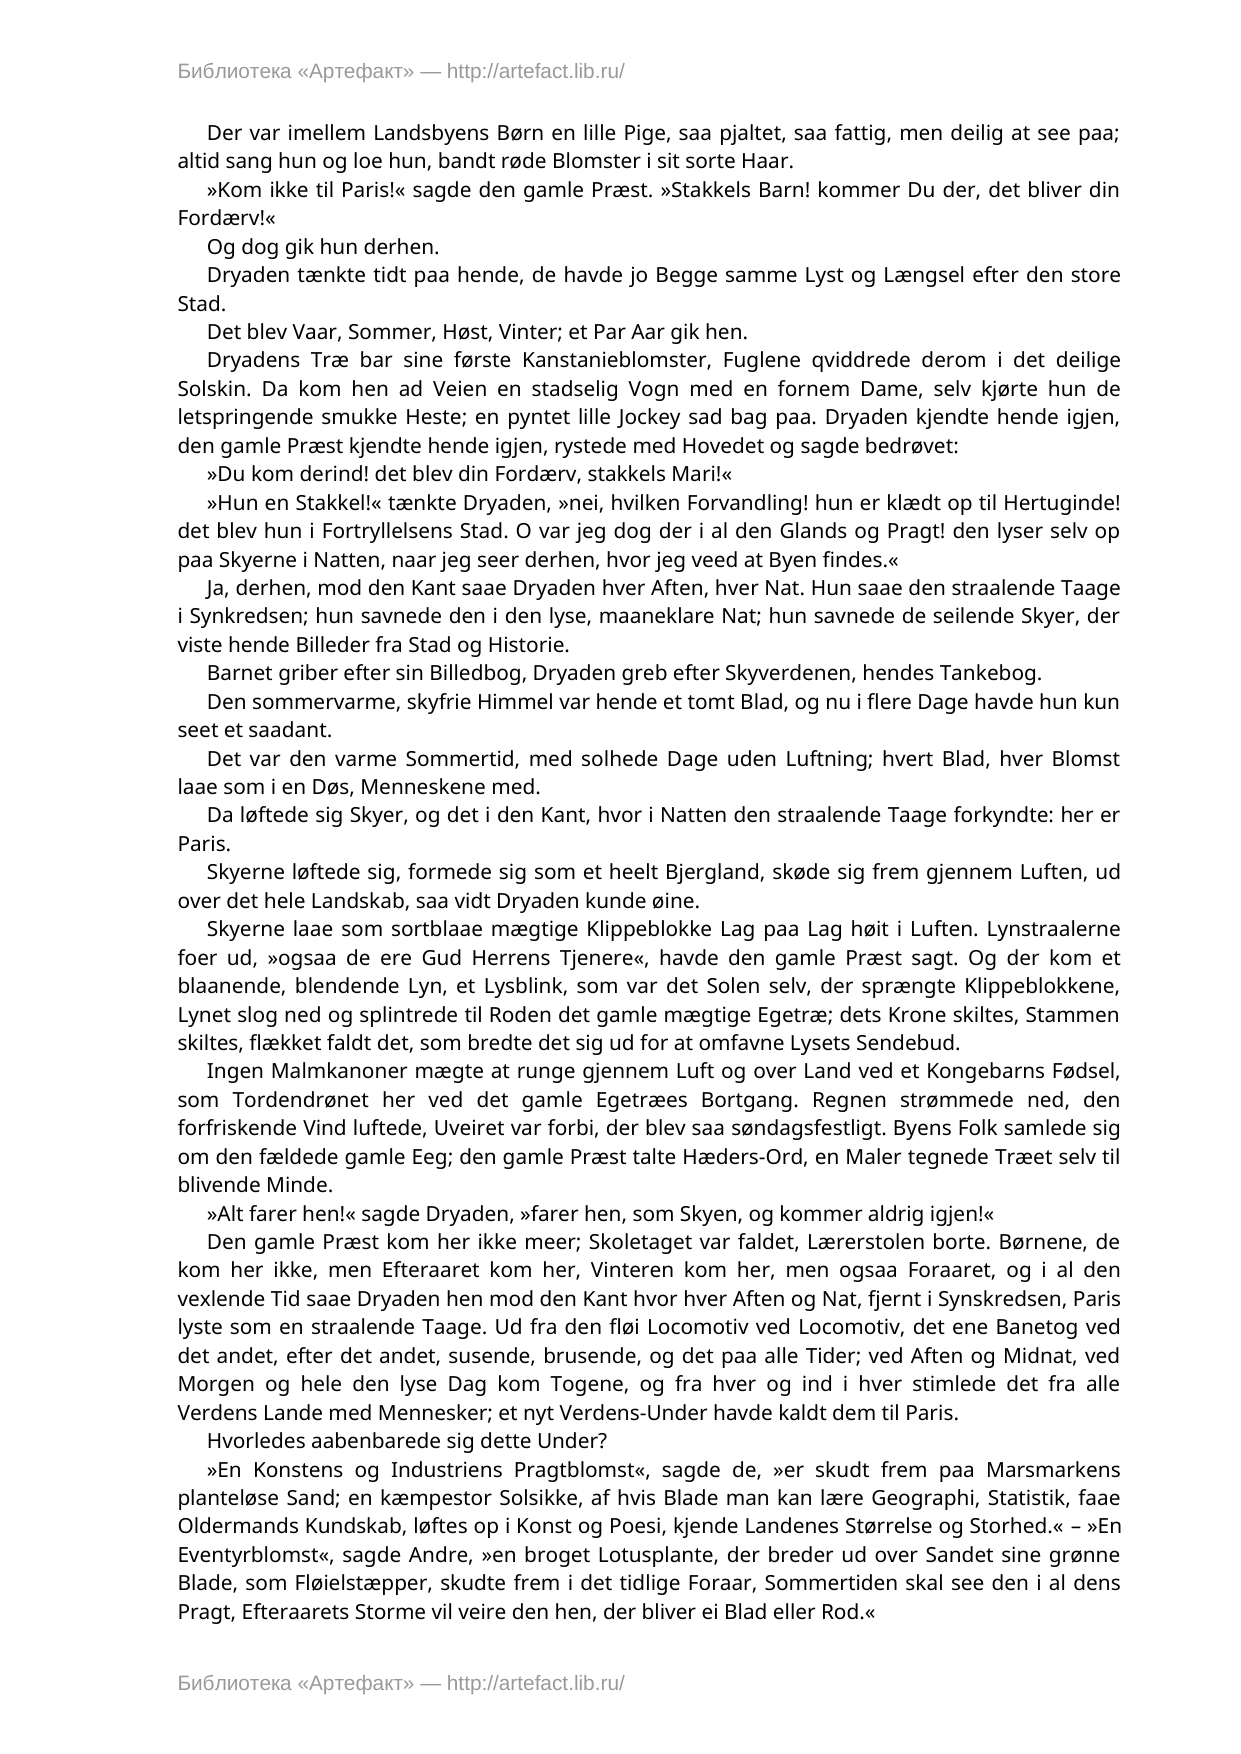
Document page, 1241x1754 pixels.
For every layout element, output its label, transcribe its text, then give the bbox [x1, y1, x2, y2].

text Den gamle Præst kom her ikke meer; Skoletaget var faldet, Lærerstolen borte. Børnene, de kom her ikke, men Efteraaret kom her, Vinteren kom her, men ogsaa Foraaret, og i al den vexlende Tid saae Dryaden hen mod den Kant hvor hver Aften og Nat, fjernt i Synskredsen, Paris lyste som en straalende Taage. Ud fra den fløi Locomotiv ved Locomotiv, det ene Banetog ved det andet, efter det andet, susende, brusende, og det paa alle Tider; ved Aften og Midnat, ved Morgen og hele den lyse Dag kom Togene, og fra hver og ind i hver stimlede det fra alle Verdens Lande med Mennesker; et nyt Verdens-Under havde kaldt dem til Paris. [177, 1227, 1122, 1426]
text Ingen Malmkanoner mægte at runge gjennem Luft og over Land ved et Kongebarns Fødsel, som Tordendrønet her ved det gamle Egetræes Bortgang. Regnen strømmede ned, den forfriskende Vind luftede, Uveiret var forbi, der blev saa søndagsfestligt. Byens Folk samlede sig om den fældede gamle Eeg; den gamle Præst talte Hæders-Ord, en Maler tegnede Træet selv til blivende Minde. [177, 1057, 1122, 1199]
text Skyerne laae som sortblaae mægtige Klippeblokke Lag paa Lag høit i Luften. Lynstraalerne foer ud, »ogsaa de ere Gud Herrens Tjenere«, havde den gamle Præst sagt. Og der kom et blaanende, blendende Lyn, et Lysblink, som var det Solen selv, der sprængte Klippeblokkene, Lynet slog ned og splintrede til Roden det gamle mægtige Egetræ; dets Krone skiltes, Stammen skiltes, flækket faldt det, som bredte det sig ud for at omfavne Lysets Sendebud. [177, 914, 1122, 1057]
text Dryadens Træ bar sine første Kanstanieblomster, Fuglene qviddrede derom i det deilige Solskin. Da kom hen ad Veien en stadselig Vogn med en fornem Dame, selv kjørte hun de letspringende smukke Heste; en pyntet lille Jockey sad bag paa. Dryaden kjendte hende igjen, den gamle Præst kjendte hende igjen, rystede med Hovedet og sagde bedrøvet: [177, 346, 1122, 459]
text Der var imellem Landsbyens Børn en lille Pige, saa pjaltet, saa fattig, men deilig at see paa; altid sang hun og loe hun, bandt røde Blomster i sit sorte Haar. [177, 118, 1122, 175]
text »En Konstens og Industriens Pragtblomst«, sagde de, »er skudt frem paa Marsmarkens planteløse Sand; en kæmpestor Solsikke, af hvis Blade man kan lære Geographi, Statistik, faae Oldermands Kundskab, løftes op i Konst og Poesi, kjende Landenes Størrelse og Storhed.« – »En Eventyrblomst«, sagde Andre, »en broget Lotusplante, der breder ud over Sandet sine grønne Blade, som Fløielstæpper, skudte frem i det tidlige Foraar, Sommertiden skal see den i al dens Pragt, Efteraarets Storme vil veire den hen, der bliver ei Blad eller Rod.« [177, 1455, 1122, 1625]
text Skyerne løftede sig, formede sig som et heelt Bjergland, skøde sig frem gjennem Luften, ud over det hele Landskab, saa vidt Dryaden kunde øine. [177, 857, 1122, 914]
text Barnet griber efter sin Billedbog, Dryaden greb efter Skyverdenen, hendes Tankebog. [177, 658, 1122, 687]
text »Kom ikke til Paris!« sagde den gamle Præst. »Stakkels Barn! kommer Du der, det bliver din Fordærv!« [177, 175, 1122, 232]
text Den sommervarme, skyfrie Himmel var hende et tomt Blad, og nu i flere Dage havde hun kun seet et saadant. [177, 687, 1122, 744]
text Ja, derhen, mod den Kant saae Dryaden hver Aften, hver Nat. Hun saae den straalende Taage i Synkredsen; hun savnede den i den lyse, maaneklare Nat; hun savnede de seilende Skyer, der viste hende Billeder fra Stad og Historie. [177, 573, 1122, 658]
text Da løftede sig Skyer, og det i den Kant, hvor i Natten den straalende Taage forkyndte: her er Paris. [177, 801, 1122, 857]
text Det blev Vaar, Sommer, Høst, Vinter; et Par Aar gik hen. [177, 317, 1122, 346]
text Det var den varme Sommertid, med solhede Dage uden Luftning; hvert Blad, hver Blomst laae som i en Døs, Menneskene med. [177, 744, 1122, 801]
text »Hun en Stakkel!« tænkte Dryaden, »nei, hvilken Forvandling! hun er klædt op til Hertuginde! det blev hun i Fortryllelsens Stad. O var jeg dog der i al den Glands og Pragt! den lyser selv op paa Skyerne i Natten, naar jeg seer derhen, hvor jeg veed at Byen findes.« [177, 488, 1122, 573]
text Hvorledes aabenbarede sig dette Under? [177, 1426, 1122, 1455]
text Dryaden tænkte tidt paa hende, de havde jo Begge samme Lyst og Længsel efter den store Stad. [177, 260, 1122, 317]
text »Du kom derind! det blev din Fordærv, stakkels Mari!« [177, 459, 1122, 488]
text Og dog gik hun derhen. [177, 232, 1122, 260]
text »Alt farer hen!« sagde Dryaden, »farer hen, som Skyen, og kommer aldrig igjen!« [177, 1199, 1122, 1227]
